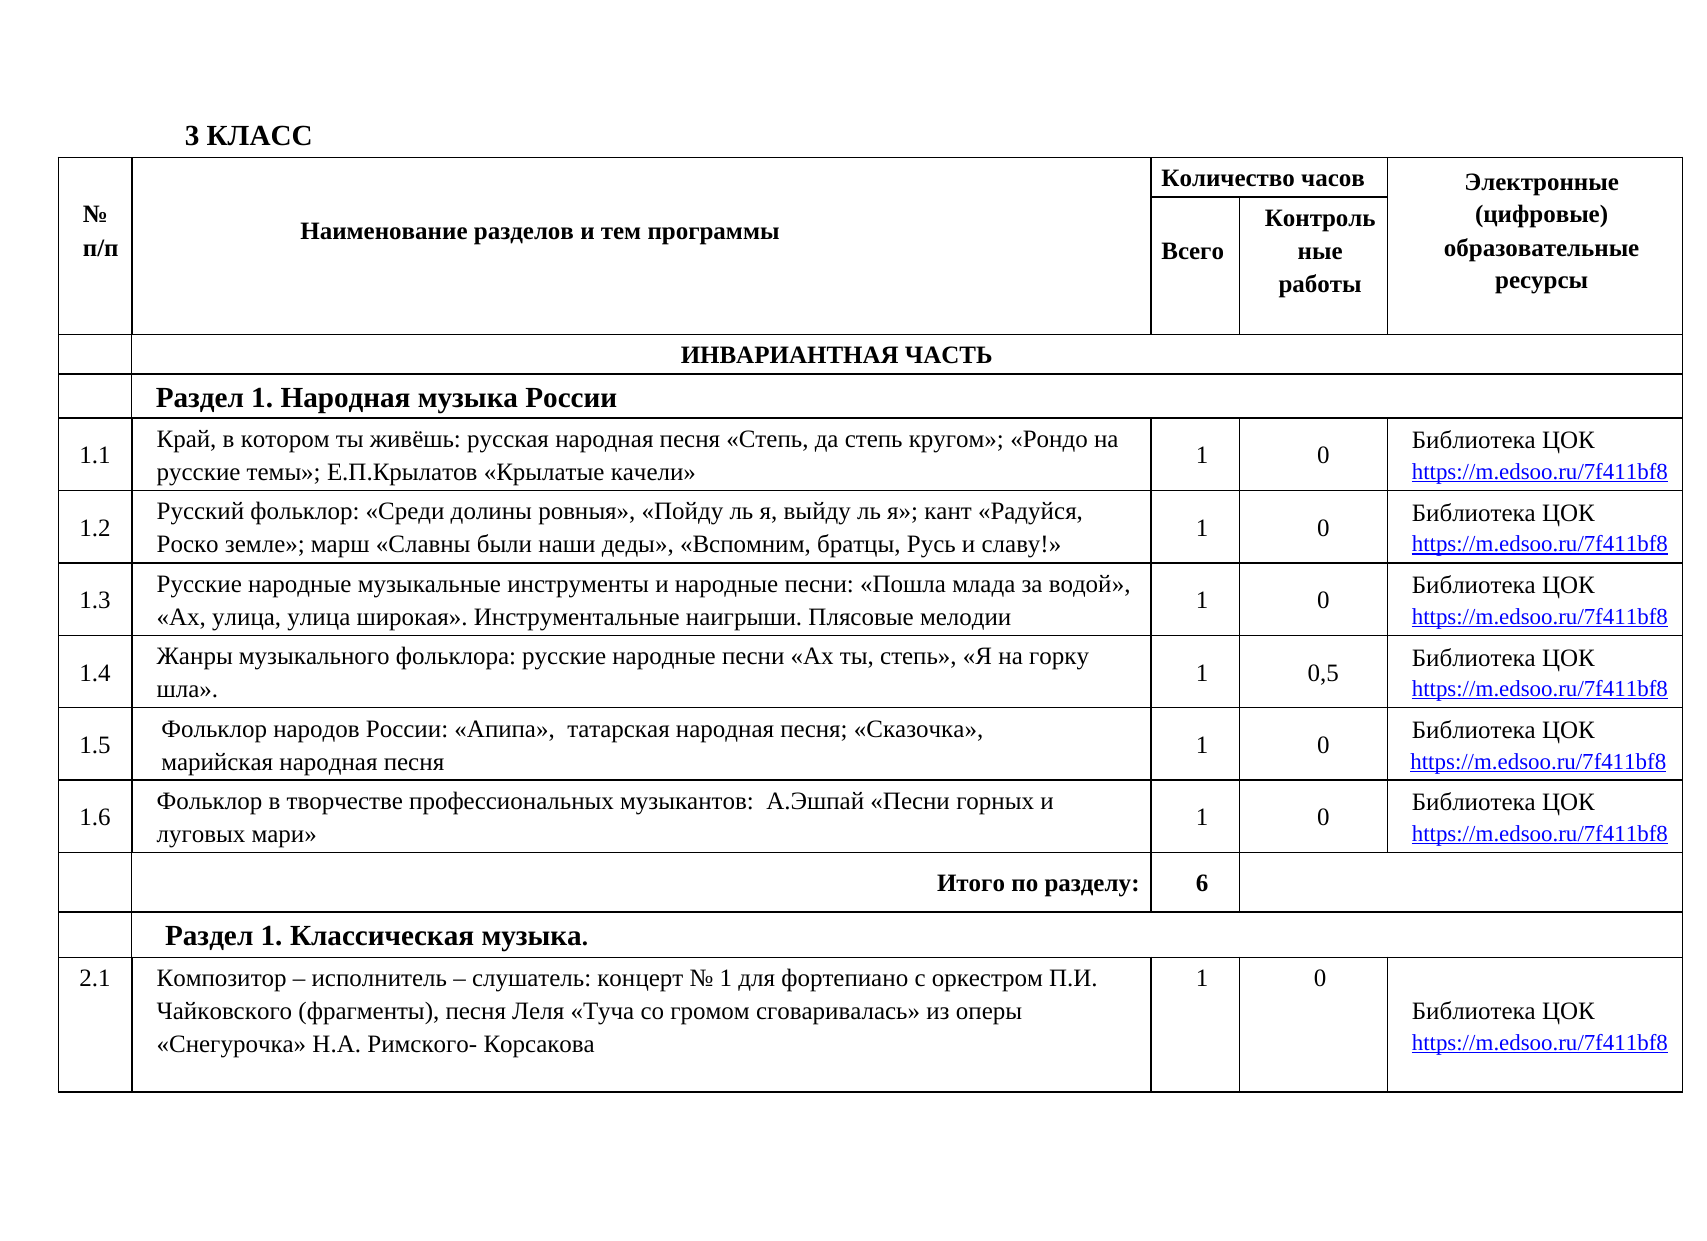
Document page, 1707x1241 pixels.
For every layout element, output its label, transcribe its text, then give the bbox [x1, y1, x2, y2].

table_header Электронные (цифровые) образовательные ресурсы [1388, 158, 1682, 334]
table_cell [59, 335, 131, 373]
table_cell Библиотека ЦОК https://m.edsoo.ru/7f411bf8 [1388, 491, 1682, 562]
table_cell [59, 853, 131, 911]
table_cell 6 [1152, 853, 1239, 911]
table_cell 1 [1152, 419, 1239, 490]
table_cell Фольклор народов России: «Апипа», татарская народная песня; «Сказочка», марийская народная песня [133, 708, 1150, 779]
table_cell Библиотека ЦОК https://m.edsoo.ru/7f411bf8 [1388, 636, 1682, 707]
table_cell 1 [1152, 491, 1239, 562]
table_cell 0 [1240, 958, 1387, 1091]
table_header Количество часов [1152, 158, 1387, 196]
table_cell Контрольные работы [1240, 198, 1387, 334]
table_cell Библиотека ЦОК https://m.edsoo.ru/7f411bf8 [1388, 708, 1682, 779]
table_cell [59, 913, 131, 957]
table_cell Фольклор в творчестве профессиональных музыкантов: А.Эшпай «Песни горных и луговых мари» [133, 781, 1150, 852]
table_cell 1 [1152, 564, 1239, 634]
table_cell 1.3 [59, 564, 131, 634]
table_cell 1.4 [59, 636, 131, 707]
table_header Наименование разделов и тем программы [133, 158, 1150, 334]
table_cell 1.2 [59, 491, 131, 562]
table_cell Библиотека ЦОК https://m.edsoo.ru/7f411bf8 [1388, 564, 1682, 634]
table_cell 1.1 [59, 419, 131, 490]
table_cell Раздел 1. Классическая музыка. [132, 913, 1682, 957]
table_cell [133, 958, 1150, 1091]
table_cell 0,5 [1240, 636, 1387, 707]
table_cell Русский фольклор: «Среди долины ровныя», «Пойду ль я, выйду ль я»; кант «Радуйся, Роско земле»; марш «Славны были наши деды», «Вспомним, братцы, Русь и славу!» [133, 491, 1150, 562]
table_header № п/п [59, 158, 131, 334]
table_cell Русские народные музыкальные инструменты и народные песни: «Пошла млада за водой», «Ах, улица, улица широкая». Инструментальные наигрыши. Плясовые мелодии [133, 564, 1150, 634]
table_cell Итого по разделу: [132, 853, 1150, 911]
table_cell 0 [1240, 419, 1387, 490]
table_cell Всего [1152, 198, 1239, 334]
table_cell 1.5 [59, 708, 131, 779]
table_cell Библиотека ЦОК https://m.edsoo.ru/7f411bf8 [1388, 419, 1682, 490]
table_cell Библиотека ЦОК https://m.edsoo.ru/7f411bf8 [1388, 781, 1682, 852]
table_cell 2.1 [59, 958, 131, 1091]
table_cell 1 [1152, 781, 1239, 852]
table_cell 1.6 [59, 781, 131, 852]
table_cell Край, в котором ты живёшь: русская народная песня «Степь, да степь кругом»; «Рондо на русские темы»; Е.П.Крылатов «Крылатые качели» [133, 419, 1150, 490]
table_cell 0 [1240, 564, 1387, 634]
table_cell 0 [1240, 491, 1387, 562]
table_cell [59, 375, 131, 417]
text 3 КЛАСС [177, 118, 1618, 152]
table_cell 1 [1152, 636, 1239, 707]
table_cell 1 [1152, 958, 1239, 1091]
table_cell 0 [1240, 781, 1387, 852]
table_cell Раздел 1. Народная музыка России [132, 375, 1682, 417]
table_cell 1 [1152, 708, 1239, 779]
table_cell Жанры музыкального фольклора: русские народные песни «Ах ты, степь», «Я на горку шла». [133, 636, 1150, 707]
table_cell 0 [1240, 708, 1387, 779]
table_cell ИНВАРИАНТНАЯ ЧАСТЬ [132, 335, 1682, 373]
table_cell [1240, 853, 1682, 911]
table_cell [1388, 958, 1682, 1091]
